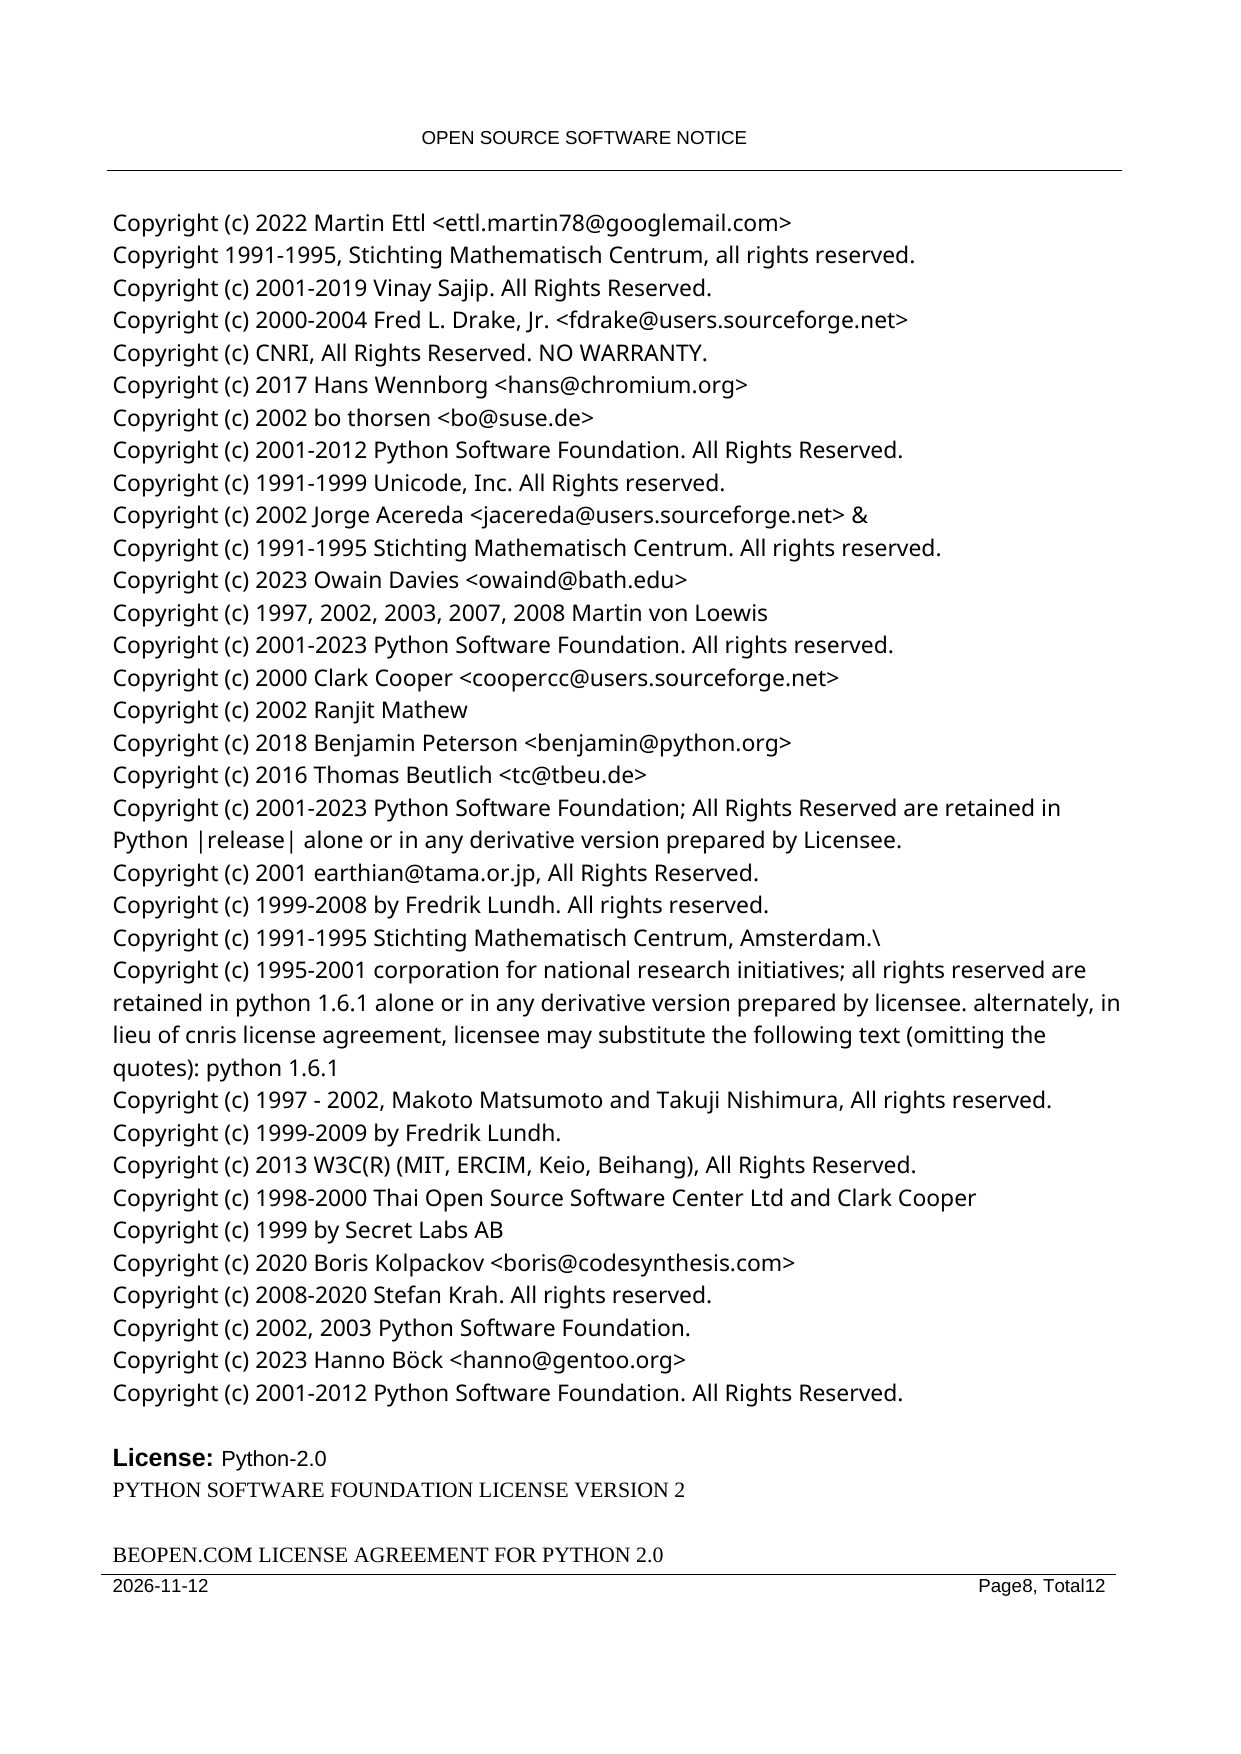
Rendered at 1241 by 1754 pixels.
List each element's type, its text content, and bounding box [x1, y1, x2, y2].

text License: Python-2.0 [112, 1441, 1128, 1474]
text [112, 206, 1128, 1441]
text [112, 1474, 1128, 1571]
